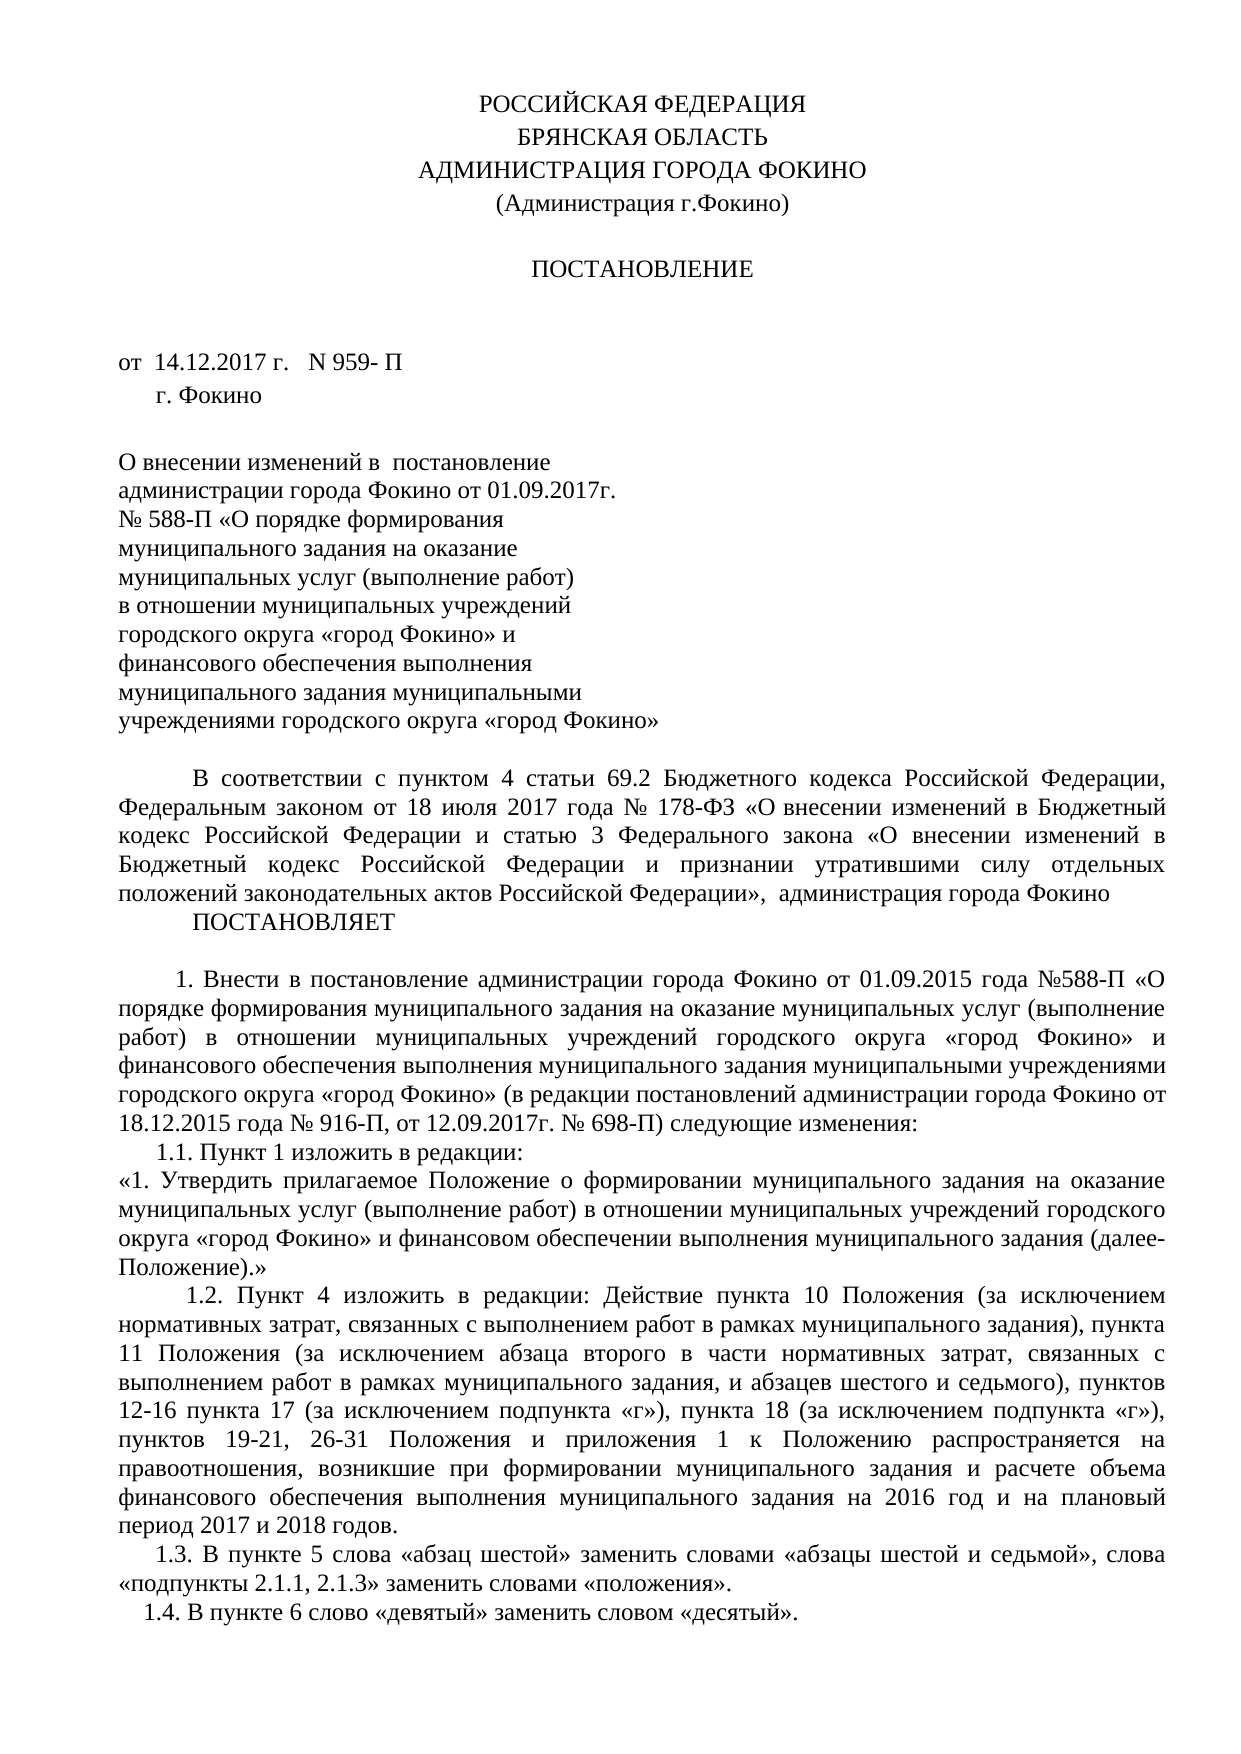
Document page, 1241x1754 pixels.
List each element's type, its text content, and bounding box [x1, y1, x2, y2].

text учреждениями городского округа «город Фокино» [118, 706, 887, 734]
text 1.4. В пункте 6 слово «девятый» заменить словом «десятый». [118, 1597, 1167, 1626]
text О внесении изменений в постановление [118, 447, 887, 476]
text ПОСТАНОВЛЯЕТ [118, 907, 1167, 936]
text муниципального задания на оказание [118, 533, 887, 562]
text РОССИЙСКАЯ ФЕДЕРАЦИЯ [118, 89, 1167, 117]
text 1.1. Пункт 1 изложить в редакции: [118, 1137, 1167, 1166]
text «1. Утвердить прилагаемое Положение о формировании муниципального задания на оказание муниципальных услуг (выполнение работ) в отношении муниципальных учреждений городского округа «город Фокино» и финансовом обеспечении выполнения муниципального задания (далее- Положение).» [118, 1166, 1167, 1281]
text № 588-П «О порядке формирования [118, 504, 887, 533]
text от 14.12.2017 г. N 959- П [118, 347, 1167, 376]
text 1.2. Пункт 4 изложить в редакции: Действие пункта 10 Положения (за исключением нормативных затрат, связанных с выполнением работ в рамках муниципального задания), пункта 11 Положения (за исключением абзаца второго в части нормативных затрат, связанных с выполнением работ в рамках муниципального задания, и абзацев шестого и седьмого), пунктов 12-16 пункта 17 (за исключением подпункта «г»), пункта 18 (за исключением подпункта «г»), пунктов 19-21, 26-31 Положения и приложения 1 к Положению распространяется на правоотношения, возникшие при формировании муниципального задания и расчете объема финансового обеспечения выполнения муниципального задания на 2016 год и на плановый период 2017 и 2018 годов. [118, 1281, 1167, 1539]
text ПОСТАНОВЛЕНИЕ [118, 254, 1167, 282]
text 1. Внести в постановление администрации города Фокино от 01.09.2015 года №588-П «О порядке формирования муниципального задания на оказание муниципальных услуг (выполнение работ) в отношении муниципальных учреждений городского округа «город Фокино» и финансового обеспечения выполнения муниципального задания муниципальными учреждениями городского округа «город Фокино» (в редакции постановлений администрации города Фокино от 18.12.2015 года № 916-П, от 12.09.2017г. № 698-П) следующие изменения: [118, 964, 1167, 1137]
text 1.3. В пункте 5 слова «абзац шестой» заменить словами «абзацы шестой и седьмой», слова «подпункты 2.1.1, 2.1.3» заменить словами «положения». [118, 1539, 1167, 1597]
text В соответствии с пунктом 4 статьи 69.2 Бюджетного кодекса Российской Федерации, Федеральным законом от 18 июля 2017 года № 178-ФЗ «О внесении изменений в Бюджетный кодекс Российской Федерации и статью 3 Федерального закона «О внесении изменений в Бюджетный кодекс Российской Федерации и признании утратившими силу отдельных положений законодательных актов Российской Федерации», администрация города Фокино [118, 763, 1167, 907]
text АДМИНИСТРАЦИЯ ГОРОДА ФОКИНО [118, 155, 1167, 183]
text в отношении муниципальных учреждений [118, 591, 887, 619]
text финансового обеспечения выполнения [118, 648, 887, 677]
text администрации города Фокино от 01.09.2017г. [118, 476, 887, 504]
text городского округа «город Фокино» и [118, 619, 887, 648]
text муниципального задания муниципальными [118, 677, 887, 706]
text (Администрация г.Фокино) [118, 188, 1167, 216]
text БРЯНСКАЯ ОБЛАСТЬ [118, 122, 1167, 150]
text муниципальных услуг (выполнение работ) [118, 562, 887, 591]
text г. Фокино [118, 380, 1167, 409]
